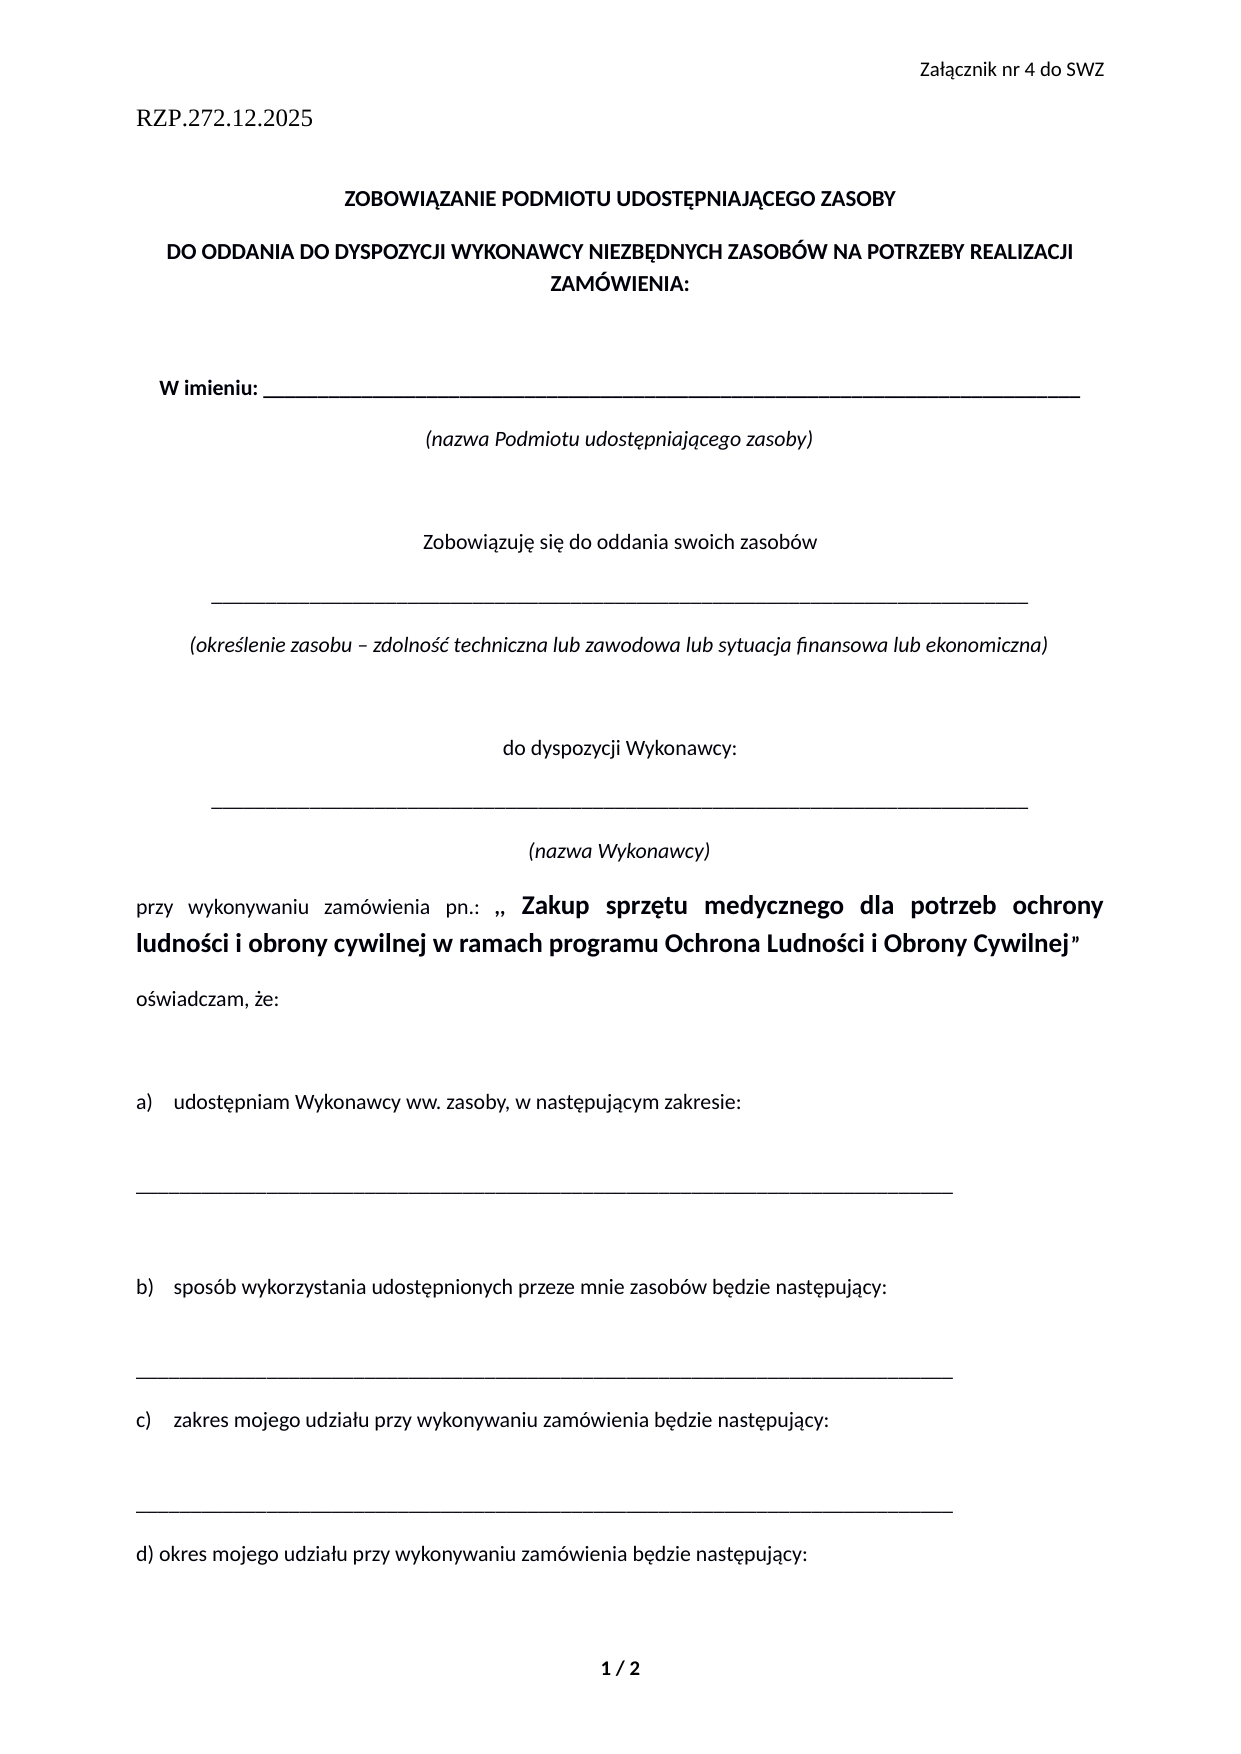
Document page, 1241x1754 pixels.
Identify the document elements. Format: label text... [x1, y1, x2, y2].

text ___________________________________________________________________________ [136, 1170, 1104, 1197]
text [136, 1489, 1104, 1515]
text (określenie zasobu – zdolność techniczna lub zawodowa lub sytuacja finansowa lub ekonomiczna) [136, 631, 1104, 658]
text (nazwa Wykonawcy) [136, 837, 1104, 864]
text W imieniu: ___________________________________________________________________________ [136, 374, 1104, 401]
text ___________________________________________________________________________ [136, 786, 1104, 812]
text ZOBOWIĄZANIE PODMIOTU UDOSTĘPNIAJĄCEGO ZASOBY [136, 184, 1104, 212]
text DO ODDANIA DO DYSPOZYCJI WYKONAWCY NIEZBĘDNYCH ZASOBÓW NA POTRZEBY REALIZACJI ZAMÓWIENIA: [136, 237, 1104, 297]
text (nazwa Podmiotu udostępniającego zasoby) [136, 425, 1104, 452]
list sposób wykorzystania udostępnionych przeze mnie zasobów będzie następujący: [136, 1273, 1104, 1300]
text do dyspozycji Wykonawcy: [136, 734, 1104, 761]
text Zobowiązuję się do oddania swoich zasobów [136, 528, 1104, 555]
text oświadczam, że: [136, 985, 1104, 1012]
text RZP.272.12.2025 [136, 103, 1104, 132]
text d) okres mojego udziału przy wykonywaniu zamówienia będzie następujący: [136, 1540, 1104, 1567]
text przy wykonywaniu zamówienia pn.: ,, Zakup sprzętu medycznego dla potrzeb ochrony ludności i obrony cywilnej w ramach programu Ochrona Ludności i Obrony Cywilnej” [136, 888, 1104, 959]
list zakres mojego udziału przy wykonywaniu zamówienia będzie następujący: [136, 1407, 1104, 1433]
list udostępniam Wykonawcy ww. zasoby, w następującym zakresie: [136, 1088, 1104, 1115]
text ___________________________________________________________________________ [136, 580, 1104, 606]
text ___________________________________________________________________________ [136, 1355, 1104, 1382]
